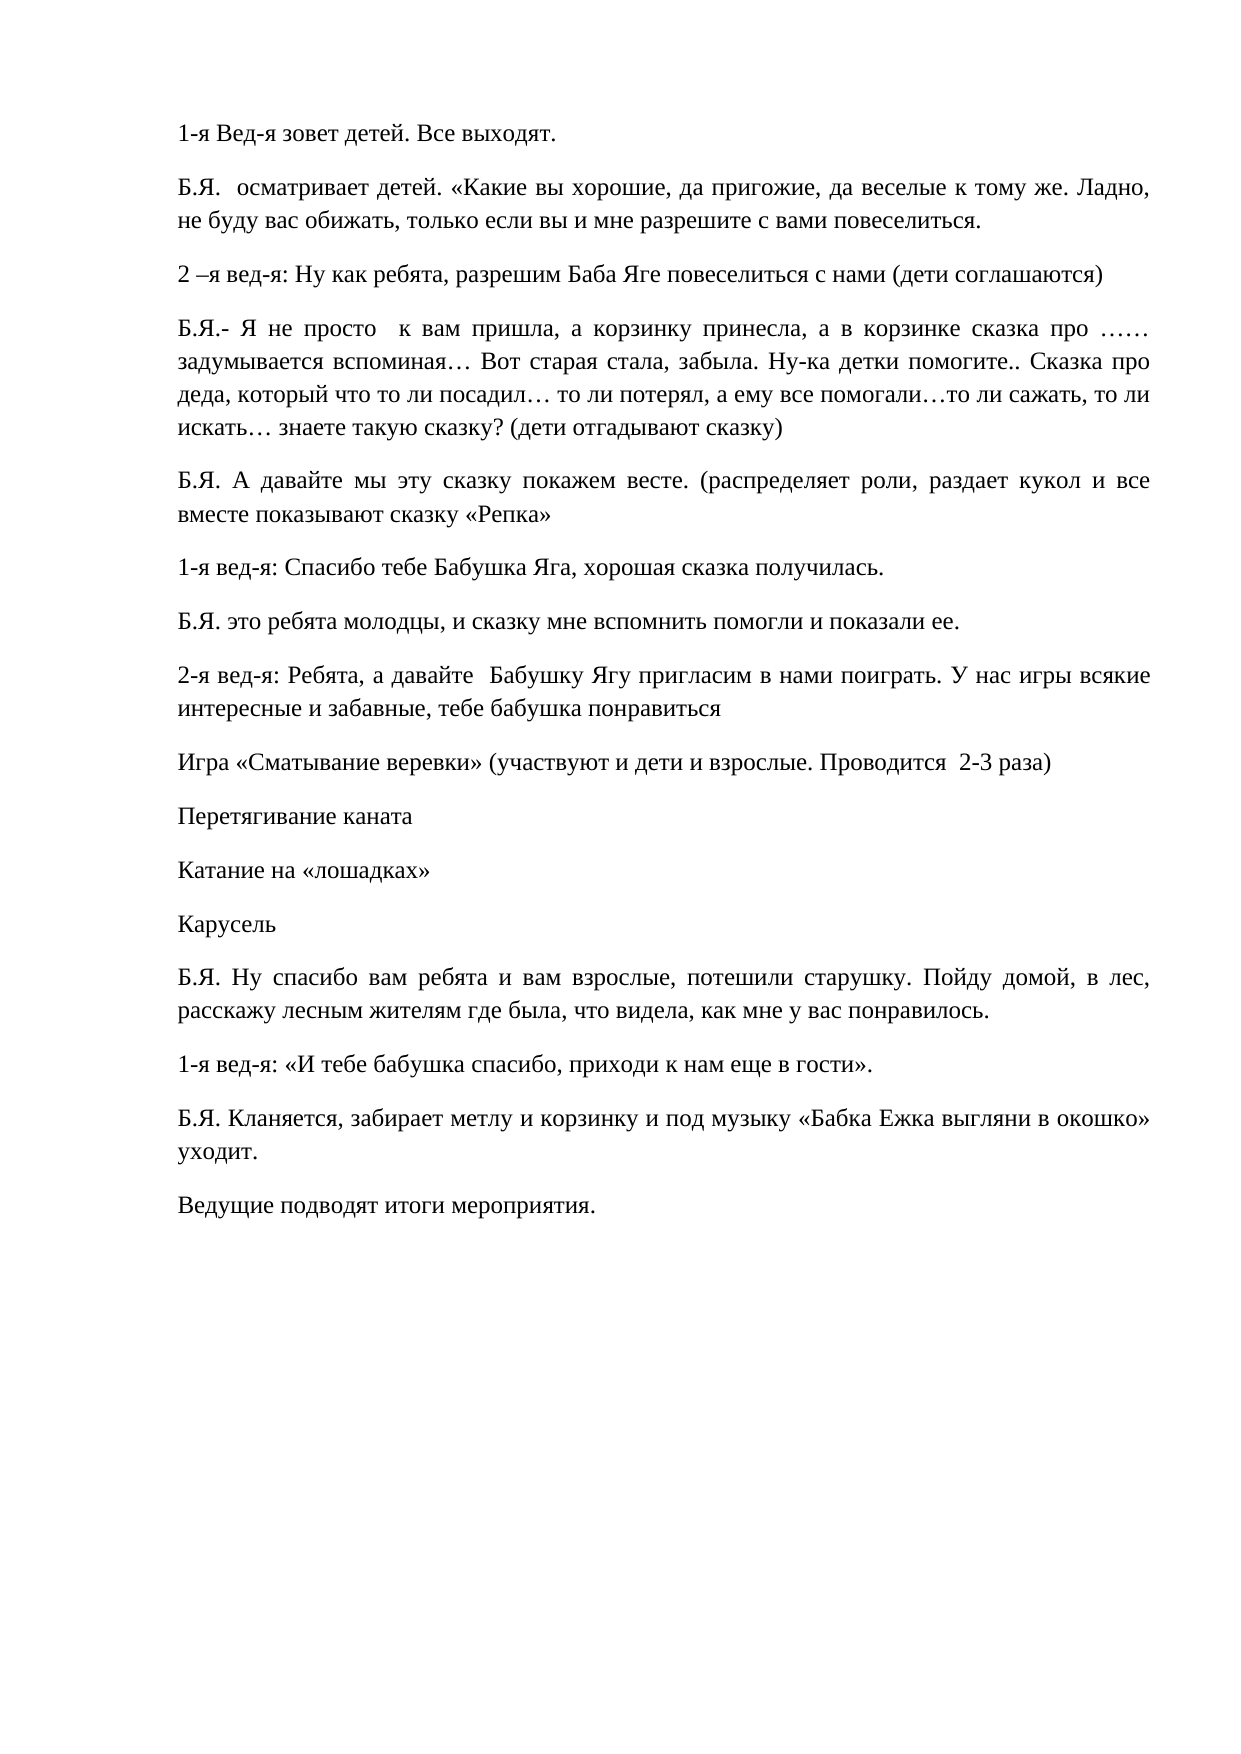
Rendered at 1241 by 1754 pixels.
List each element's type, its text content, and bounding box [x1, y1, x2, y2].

text Перетягивание каната [177, 801, 1152, 830]
text Б.Я. осматривает детей. «Какие вы хорошие, да пригожие, да веселые к тому же. Ладно, не буду вас обижать, только если вы и мне разрешите с вами повеселиться. [177, 172, 1152, 234]
text 2 –я вед-я: Ну как ребята, разрешим Баба Яге повеселиться с нами (дети соглашаются) [177, 259, 1152, 288]
text 1-я Вед-я зовет детей. Все выходят. [177, 118, 1152, 147]
text 1-я вед-я: «И тебе бабушка спасибо, приходи к нам еще в гости». [177, 1049, 1152, 1078]
text 2-я вед-я: Ребята, а давайте Бабушку Ягу пригласим в нами поиграть. У нас игры всякие интересные и забавные, тебе бабушка понравиться [177, 660, 1152, 722]
text Ведущие подводят итоги мероприятия. [177, 1190, 1152, 1219]
text Игра «Сматывание веревки» (участвуют и дети и взрослые. Проводится 2-3 раза) [177, 747, 1152, 776]
text Б.Я. Кланяется, забирает метлу и корзинку и под музыку «Бабка Ежка выгляни в окошко» уходит. [177, 1103, 1152, 1165]
text Б.Я.- Я не просто к вам пришла, а корзинку принесла, а в корзинке сказка про ……задумывается вспоминая… Вот старая стала, забыла. Ну-ка детки помогите.. Сказка про деда, который что то ли посадил… то ли потерял, а ему все помогали…то ли сажать, то ли искать… знаете такую сказку? (дети отгадывают сказку) [177, 313, 1152, 441]
text Б.Я. Ну спасибо вам ребята и вам взрослые, потешили старушку. Пойду домой, в лес, расскажу лесным жителям где была, что видела, как мне у вас понравилось. [177, 962, 1152, 1024]
text Б.Я. это ребята молодцы, и сказку мне вспомнить помогли и показали ее. [177, 606, 1152, 635]
text 1-я вед-я: Спасибо тебе Бабушка Яга, хорошая сказка получилась. [177, 552, 1152, 581]
text Б.Я. А давайте мы эту сказку покажем весте. (распределяет роли, раздает кукол и все вместе показывают сказку «Репка» [177, 466, 1152, 527]
text Катание на «лошадках» [177, 855, 1152, 883]
text Карусель [177, 909, 1152, 937]
